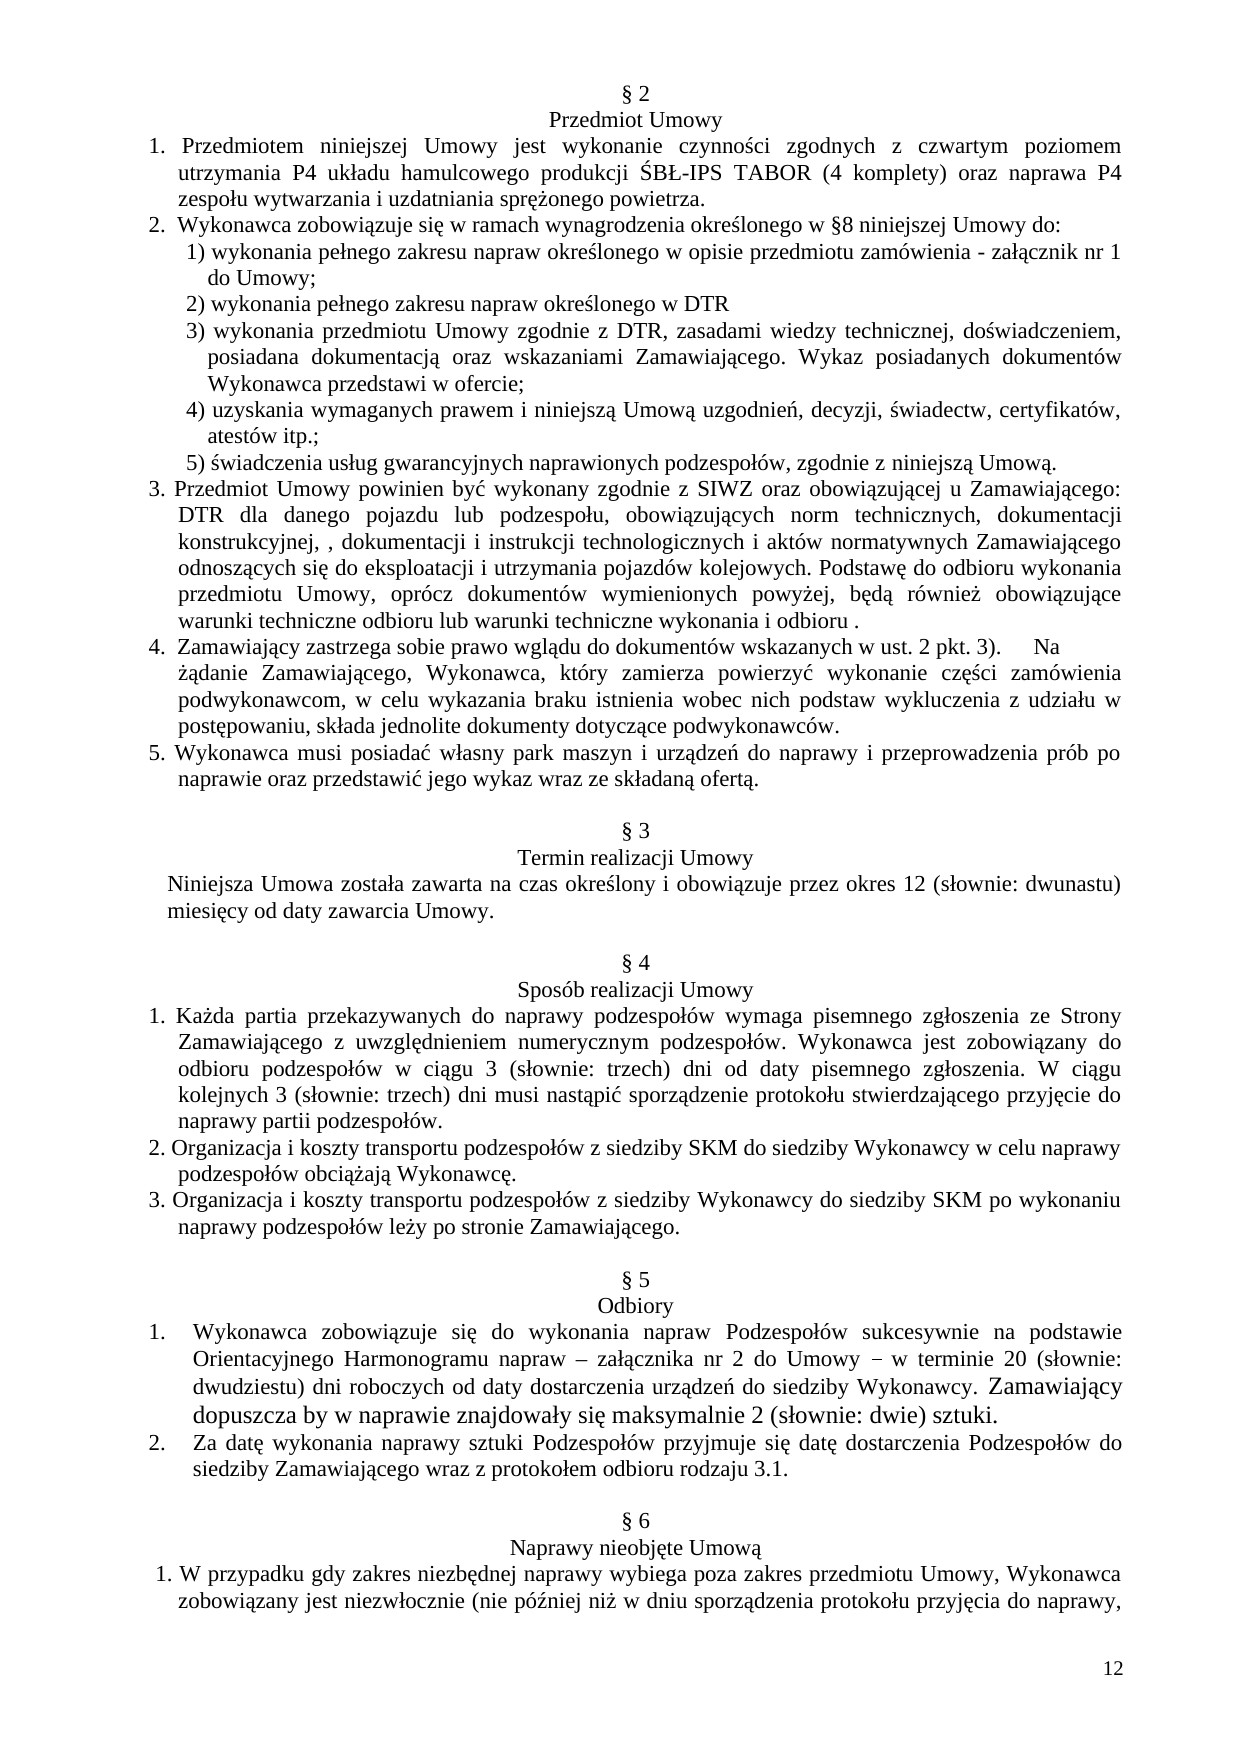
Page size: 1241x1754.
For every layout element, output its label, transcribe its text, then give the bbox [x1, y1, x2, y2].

text Niniejsza Umowa została zawarta na czas określony i obowiązuje przez okres 12 (słownie: dwunastu) miesięcy od daty zawarcia Umowy. [167, 870, 1123, 923]
text § 6 [148, 1508, 1123, 1534]
text 3 [148, 818, 1123, 844]
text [155, 1560, 1123, 1613]
text 1) wykonania pełnego zakresu napraw określonego w opisie przedmiotu zamówienia - załącznik nr 1 do Umowy; [186, 238, 1123, 291]
text Termin realizacji Umowy [148, 844, 1123, 870]
text 1. Przedmiotem niniejszej Umowy jest wykonanie czynności zgodnych z czwartym poziomem utrzymania P4 układu hamulcowego produkcji ŚBŁ-IPS TABOR (4 komplety) oraz naprawa P4 zespołu wytwarzania i uzdatniania sprężonego powietrza. [148, 132, 1123, 211]
text 5) świadczenia usług gwarancyjnych naprawionych podzespołów, zgodnie z niniejszą Umową. [186, 449, 1123, 475]
text 2) wykonania pełnego zakresu napraw określonego w DTR [186, 291, 1123, 317]
text § 4 [148, 949, 1123, 976]
text 3. Przedmiot Umowy powinien być wykonany zgodnie z SIWZ oraz obowiązującej u Zamawiającego: DTR dla danego pojazdu lub podzespołu, obowiązujących norm technicznych, dokumentacji konstrukcyjnej, , dokumentacji i instrukcji technologicznych i aktów normatywnych Zamawiającego odnoszących się do eksploatacji i utrzymania pojazdów kolejowych. Podstawę do odbioru wykonania przedmiotu Umowy, oprócz dokumentów wymienionych powyżej, będą również obowiązujące warunki techniczne odbioru lub warunki techniczne wykonania i odbioru . [148, 475, 1123, 633]
text 3) wykonania przedmiotu Umowy zgodnie z DTR, zasadami wiedzy technicznej, doświadczeniem, posiadana dokumentacją oraz wskazaniami Zamawiającego. Wykaz posiadanych dokumentów Wykonawca przedstawi w ofercie; [186, 317, 1123, 396]
text § 5 [148, 1266, 1123, 1292]
text 2. Organizacja i koszty transportu podzespołów z siedziby SKM do siedziby Wykonawcy w celu naprawy podzespołów obciążają Wykonawcę. [148, 1134, 1123, 1187]
text Sposób realizacji Umowy [148, 976, 1123, 1002]
text 5. Wykonawca musi posiadać własny park maszyn i urządzeń do naprawy i przeprowadzenia prób po naprawie oraz przedstawić jego wykaz wraz ze składaną ofertą. [148, 738, 1123, 791]
text 1. Każda partia przekazywanych do naprawy podzespołów wymaga pisemnego zgłoszenia ze Strony Zamawiającego z uwzględnieniem numerycznym podzespołów. Wykonawca jest zobowiązany do odbioru podzespołów w ciągu 3 (słownie: trzech) dni od daty pisemnego zgłoszenia. W ciągu kolejnych 3 (słownie: trzech) dni musi nastąpić sporządzenie protokołu stwierdzającego przyjęcie do naprawy partii podzespołów. [148, 1002, 1123, 1134]
text Odbiory [148, 1292, 1123, 1318]
text 3. Organizacja i koszty transportu podzespołów z siedziby Wykonawcy do siedziby SKM po wykonaniu naprawy podzespołów leży po stronie Zamawiającego. [148, 1187, 1123, 1239]
text Naprawy nieobjęte Umową [148, 1534, 1123, 1560]
text 4. Zamawiający zastrzega sobie prawo wglądu do dokumentów wskazanych w ust. 2 pkt. 3). Na żądanie Zamawiającego, Wykonawca, który zamierza powierzyć wykonanie części zamówienia podwykonawcom, w celu wykazania braku istnienia wobec nich podstaw wykluczenia z udziału w postępowaniu, składa jednolite dokumenty dotyczące podwykonawców. [148, 633, 1123, 738]
text 2. Wykonawca zobowiązuje się w ramach wynagrodzenia określonego w §8 niniejszej Umowy do: [148, 211, 1123, 238]
list Wykonawca zobowiązuje się do wykonania napraw Podzespołów sukcesywnie na podstawie Orientacyjnego Harmonogramu napraw – załącznika nr 2 do Umowy w terminie 20 (słownie: dwudziestu) dni roboczych od daty dostarczenia urządzeń do siedziby Wykonawcy. Zamawiający dopuszcza by w naprawie znajdowały się maksymalnie 2 (słownie: dwie) sztuki. [148, 1318, 1123, 1428]
text 2 [148, 80, 1123, 106]
text Przedmiot Umowy [148, 106, 1123, 132]
text 4) uzyskania wymaganych prawem i niniejszą Umową uzgodnień, decyzji, świadectw, certyfikatów, atestów itp.; [186, 396, 1123, 449]
list Za datę wykonania naprawy sztuki Podzespołów przyjmuje się datę dostarczenia Podzespołów do siedziby Zamawiającego wraz z protokołem odbioru rodzaju 3.1. [148, 1428, 1123, 1481]
